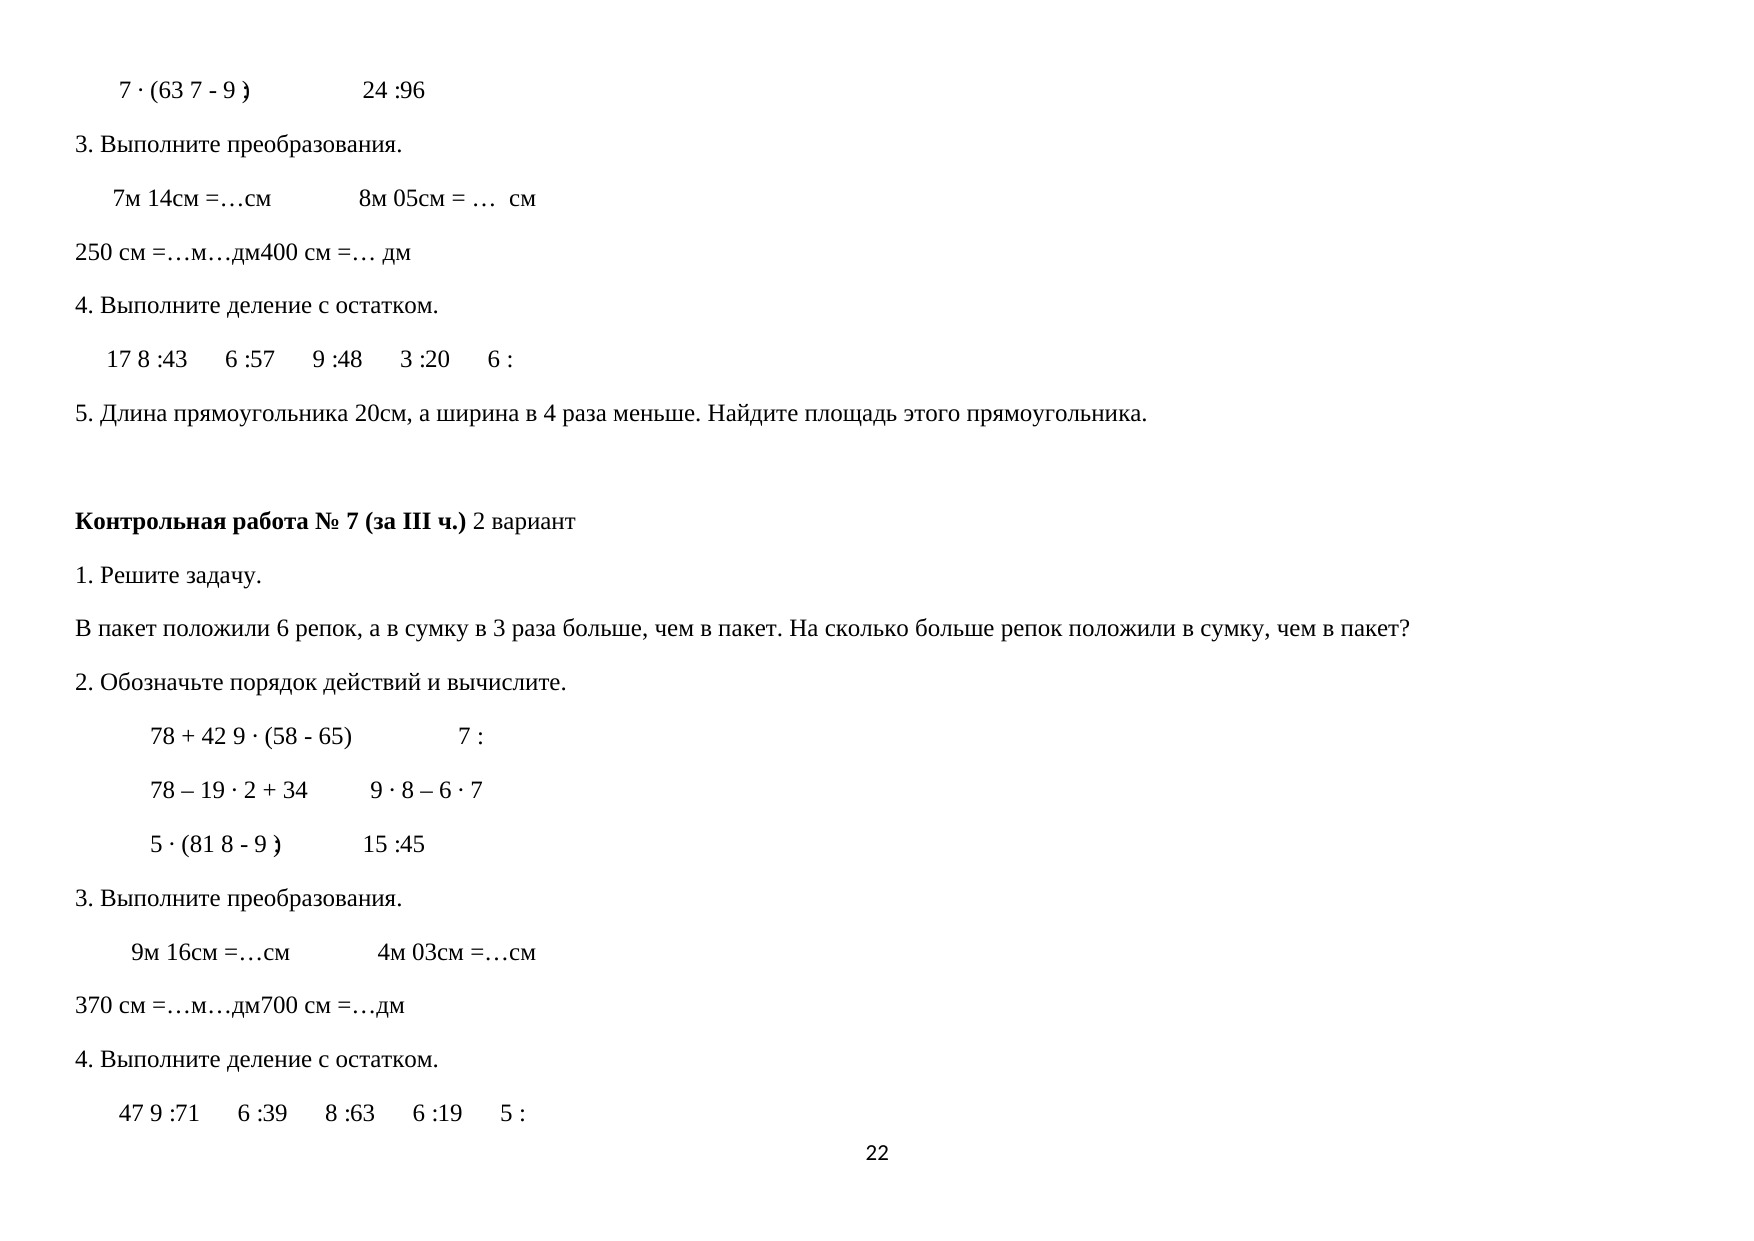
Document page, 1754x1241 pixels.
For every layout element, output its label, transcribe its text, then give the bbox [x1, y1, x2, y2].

text 9м 16см =…см 4м 03см =…см [75, 937, 1679, 965]
text =…м…дм =… дм [75, 237, 1679, 265]
text В пакет положили 6 репок, а в сумку в 3 раза больше, чем в пакет. На сколько больше репок положили в сумку, чем в пакет? [75, 613, 1679, 642]
text 3. Выполните преобразования. [75, 129, 1679, 158]
text 47 ׃ 5 19 ׃ 6 63 ׃ 8 39 ׃ 6 71 ׃ 9 [75, 1098, 1679, 1127]
text 5. Длина прямоугольника 20см, а ширина в 4 раза меньше. Найдите площадь этого прямоугольника. [75, 398, 1679, 427]
text 78 – 19 ∙ 2 + 34 9 ∙ 8 – 6 ∙ 7 [75, 775, 1679, 804]
text 78 + 42 ׃ 7 (65 - 58) ∙ 9 [75, 721, 1679, 750]
text 1. Решите задачу. [75, 560, 1679, 588]
text 4. Выполните деление с остатком. [75, 1044, 1679, 1073]
text 2. Обозначьте порядок действий и вычислите. [75, 667, 1679, 696]
text 7м 14см =…см 8м 05см = … см [75, 183, 1679, 211]
text 5 ∙ (81 ׃ 9 - 8) 45 ׃ 15 [75, 829, 1679, 858]
text 4. Выполните деление с остатком. [75, 290, 1679, 319]
text 17 ׃ 6 20 ׃ 3 48 ׃ 9 57 ׃ 6 43 ׃ 8 [75, 344, 1679, 373]
text Контрольная работа № 7 (за III ч.) 2 вариант [75, 506, 1679, 534]
text 7 ∙ (63 ׃ 9 - 7) 96 ׃ 24 [75, 75, 1679, 104]
text =…м…дм =…дм [75, 991, 1679, 1019]
text 3. Выполните преобразования. [75, 883, 1679, 912]
